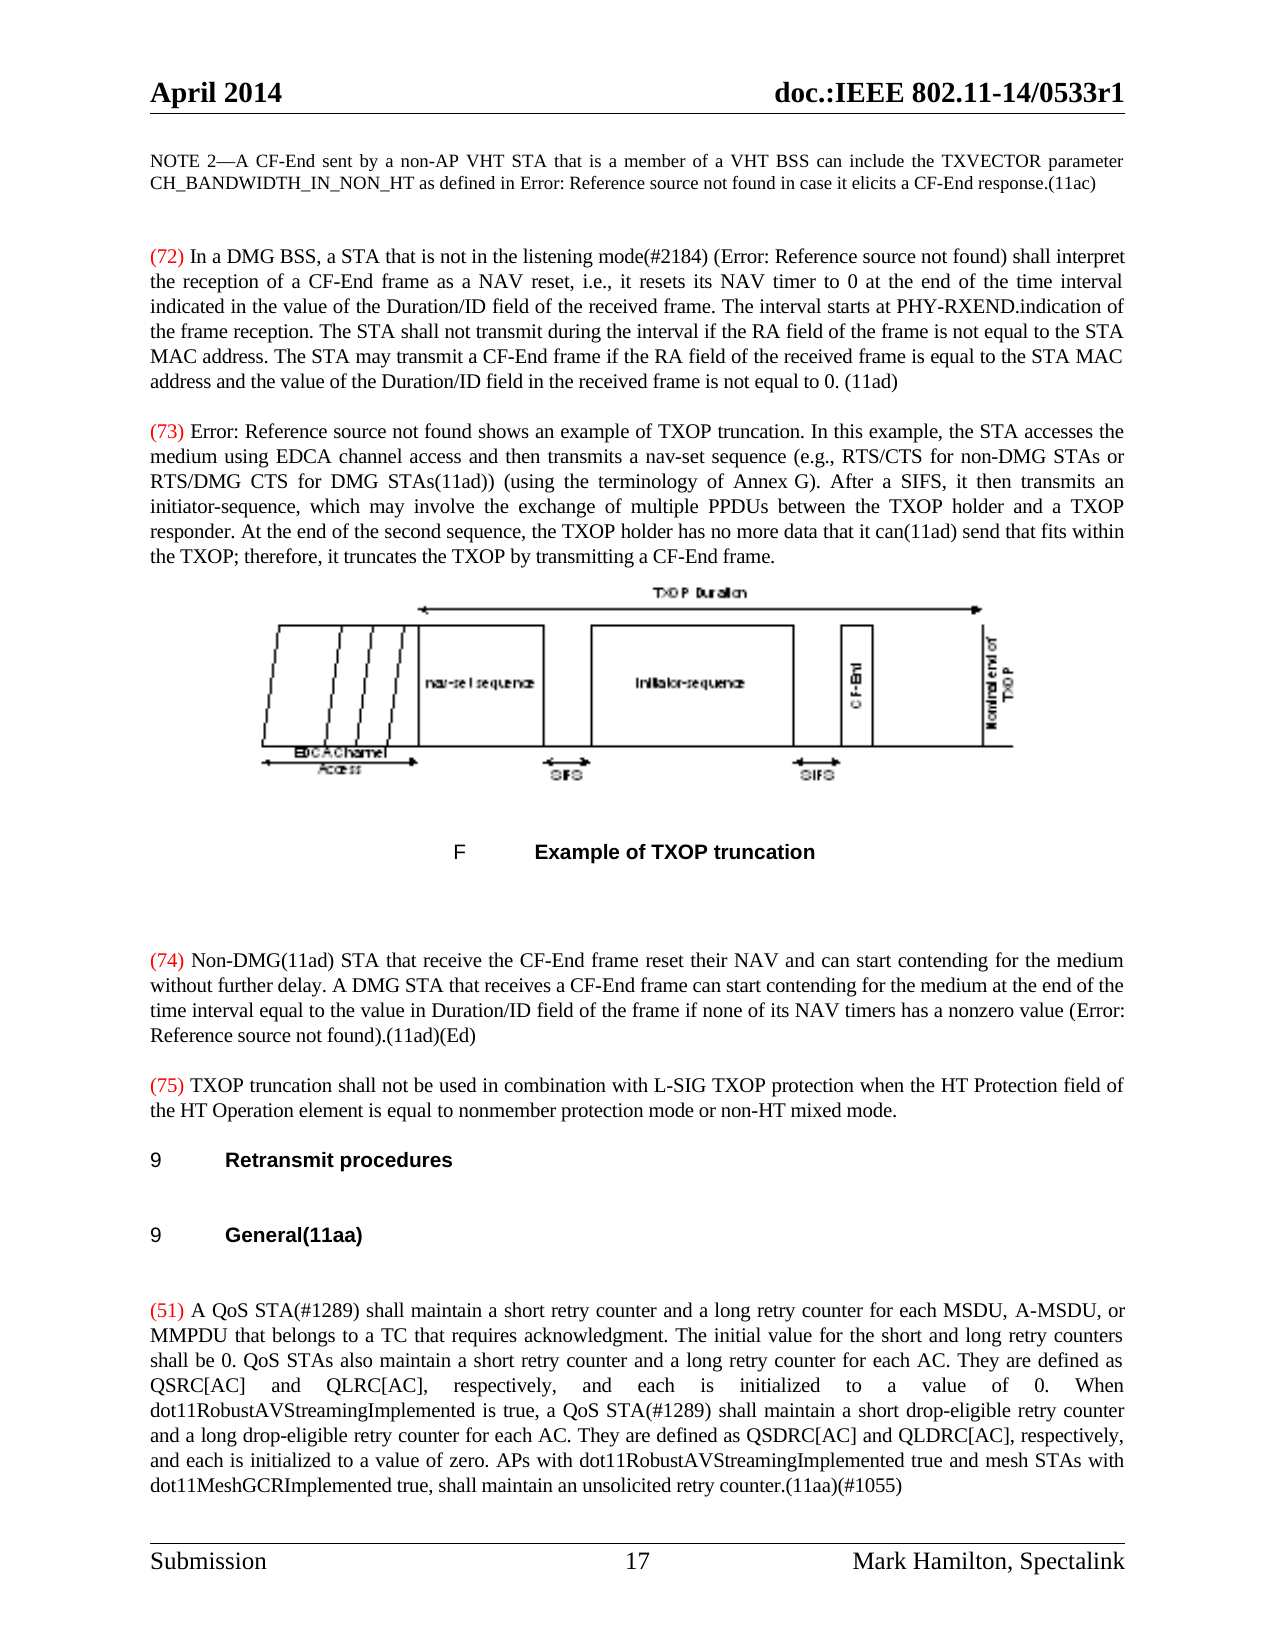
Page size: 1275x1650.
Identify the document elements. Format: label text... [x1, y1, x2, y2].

text (51) A QoS STA(#1289) shall maintain a short retry counter and a long retry counter for each MSDU, A-MSDU, or MMPDU that belongs to a TC that requires acknowledgment. The initial value for the short and long retry counters shall be 0. QoS STAs also maintain a short retry counter and a long retry counter for each AC. They are defined as QSRC[AC] and QLRC[AC], respectively, and each is initialized to a value of 0. When dot11RobustAVStreamingImplemented is true, a QoS STA(#1289) shall maintain a short drop-eligible retry counter and a long drop-eligible retry counter for each AC. They are defined as QSDRC[AC] and QLDRC[AC], respectively, and each is initialized to a value of zero. APs with dot11RobustAVStreamingImplemented true and mesh STAs with dot11MeshGCRImplemented true, shall maintain an unsolicited retry counter.(11aa)(#1055) [150, 1297, 1125, 1497]
list Retransmit procedures [150, 1147, 1125, 1172]
text (75) TXOP truncation shall not be used in combination with L-SIG TXOP protection when the HT Protection field of the HT Operation element is equal to nonmember protection mode or non-HT mixed mode. [150, 1072, 1125, 1122]
table_cell Example of TXOP truncation [179, 801, 1096, 872]
list General(11aa) [150, 1222, 1125, 1247]
table_header [179, 568, 1096, 801]
